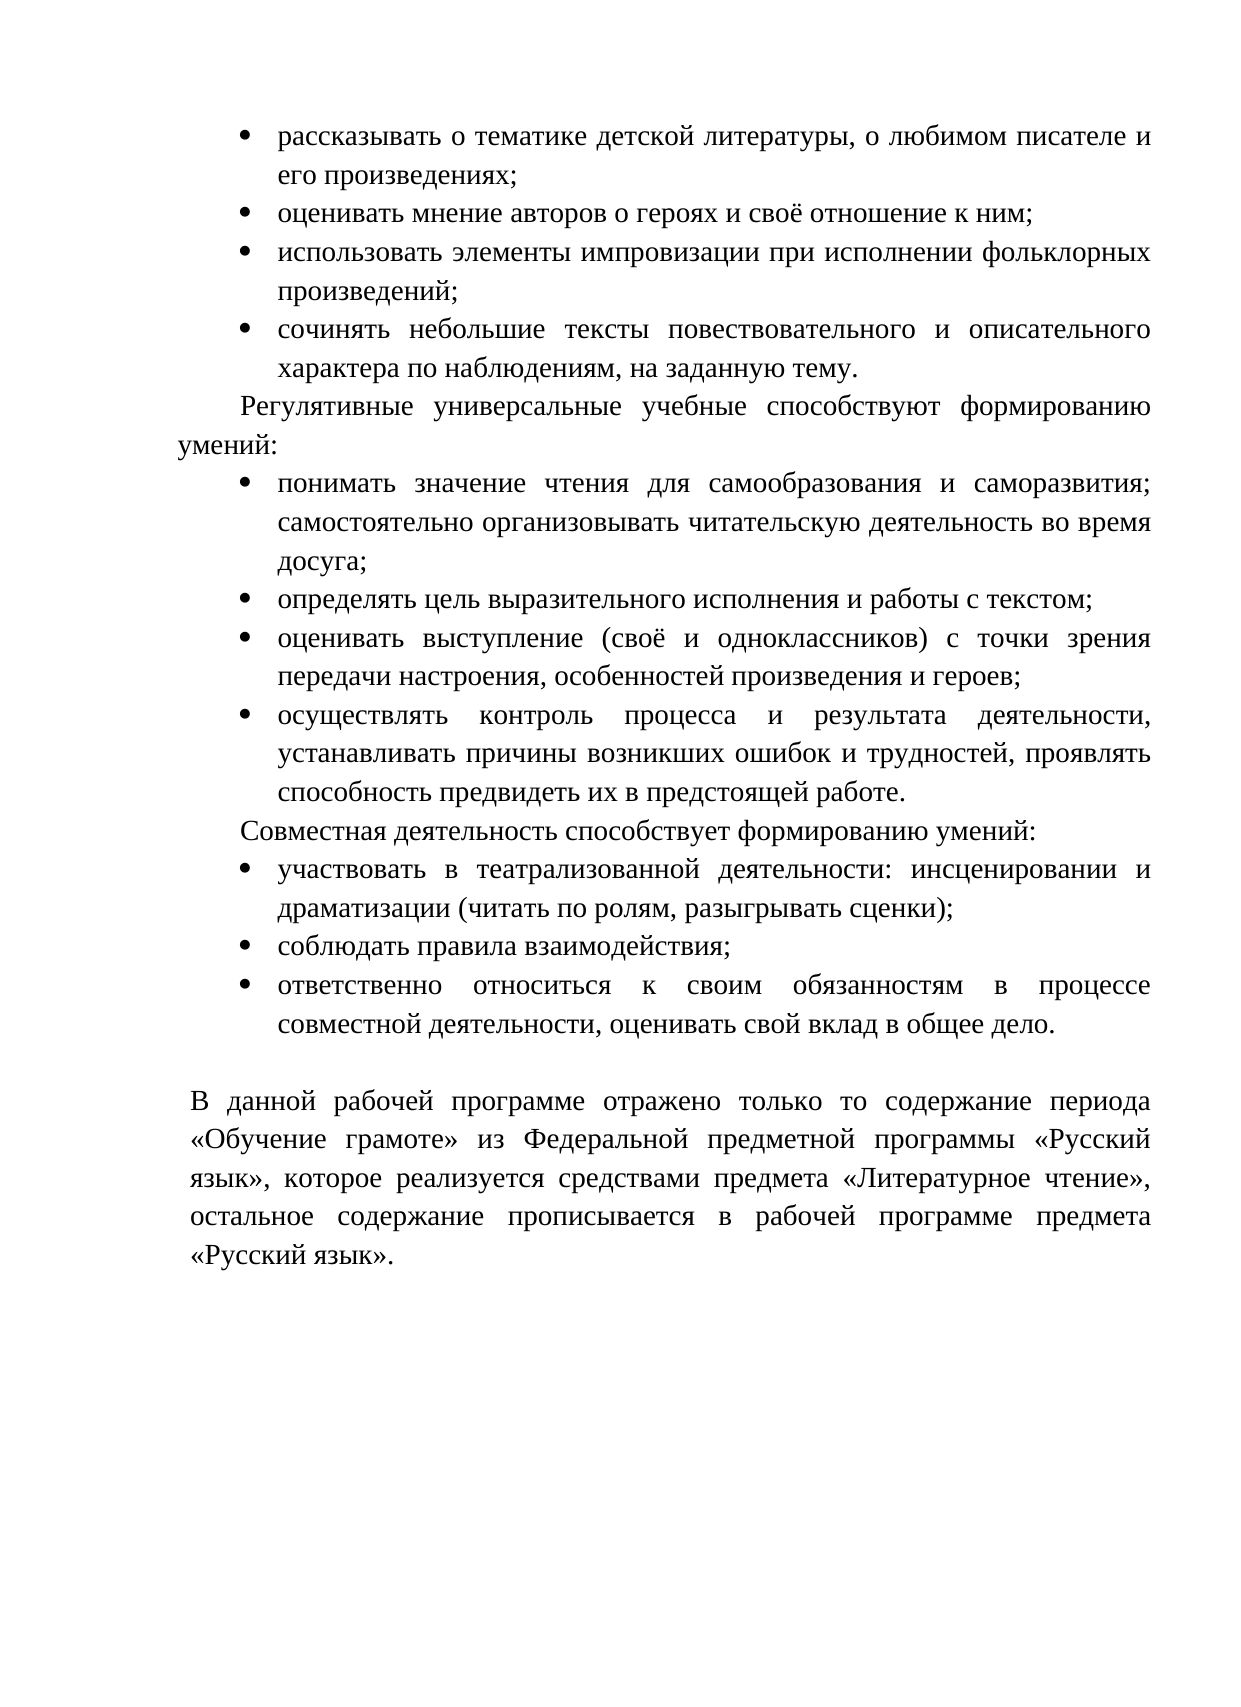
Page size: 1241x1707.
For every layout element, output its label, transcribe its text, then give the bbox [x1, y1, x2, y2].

text В данной рабочей программе отражено только то содержание периода «Обучение грамоте» из Федеральной предметной программы «Русский язык», которое реализуется средствами предмета «Литературное чтение», остальное содержание прописывается в рабочей программе предмета «Русский язык». [190, 1083, 1152, 1271]
list рассказывать о тематике детской литературы, о любимом писателе и его произведениях; [240, 118, 1152, 190]
list ответственно относиться к своим обязанностям в процессе совместной деятельности, оценивать свой вклад в общее дело. [240, 967, 1152, 1039]
text Регулятивные универсальные учебные способствуют формированию умений: [177, 388, 1152, 460]
list сочинять небольшие тексты повествовательного и описательного характера по наблюдениям, на заданную тему. [240, 311, 1152, 383]
list оценивать мнение авторов о героях и своё отношение к ним; [240, 195, 1152, 229]
text Совместная деятельность способствует формированию умений: [177, 813, 1152, 846]
list использовать элементы импровизации при исполнении фольклорных произведений; [240, 234, 1152, 306]
list оценивать выступление (своё и одноклассников) с точки зрения передачи настроения, особенностей произведения и героев; [240, 620, 1152, 692]
list понимать значение чтения для самообразования и саморазвития; самостоятельно организовывать читательскую деятельность во время досуга; [240, 465, 1152, 576]
list соблюдать правила взаимодействия; [240, 928, 1152, 962]
list определять цель выразительного исполнения и работы с текстом; [240, 581, 1152, 615]
list осуществлять контроль процесса и результата деятельности, устанавливать причины возникших ошибок и трудностей, проявлять способность предвидеть их в предстоящей работе. [240, 697, 1152, 808]
list участвовать в театрализованной деятельности: инсценировании и драматизации (читать по ролям, разыгрывать сценки); [240, 851, 1152, 923]
